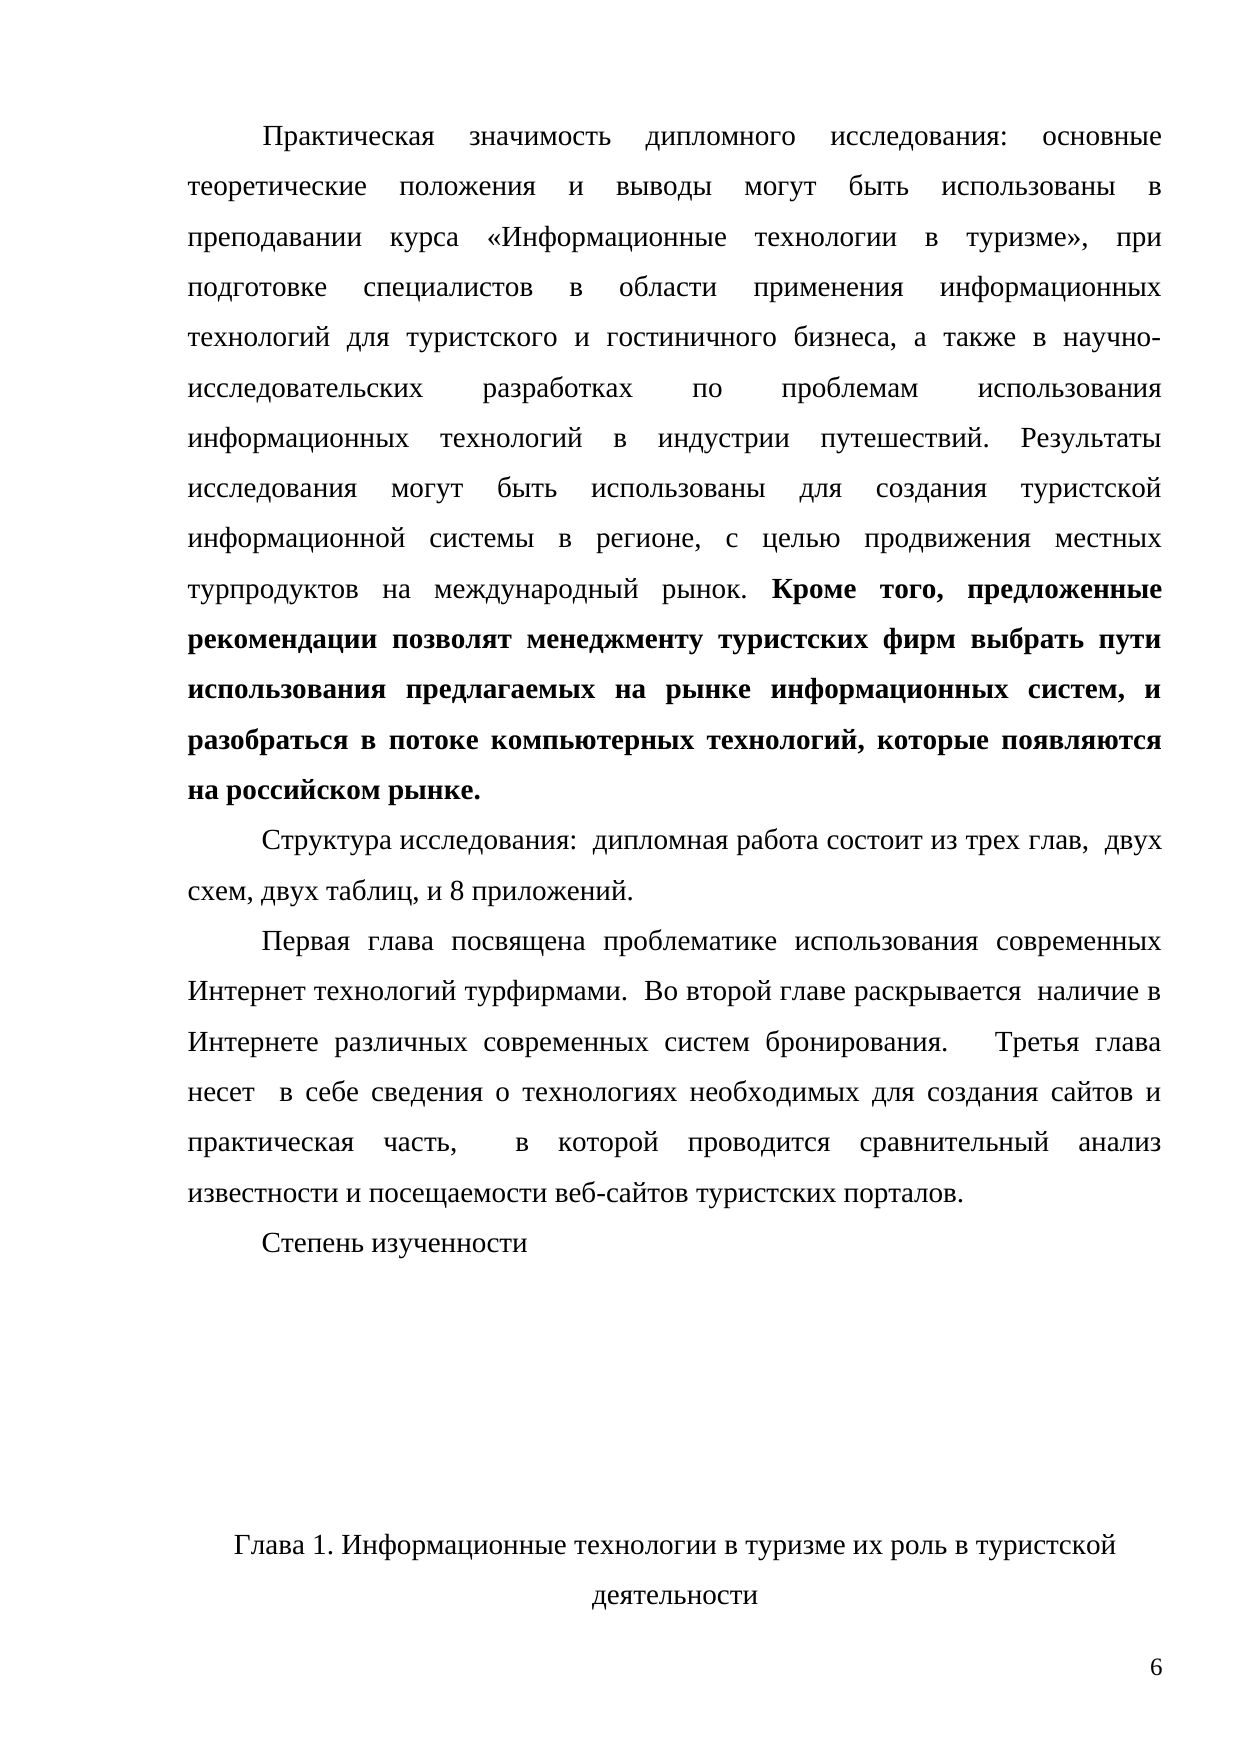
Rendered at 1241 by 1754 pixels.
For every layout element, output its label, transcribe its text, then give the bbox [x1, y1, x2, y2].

text Практическая значимость дипломного исследования: основные теоретические положения и выводы могут быть использованы в преподавании курса «Информационные технологии в туризме», при подготовке специалистов в области применения информационных технологий для туристского и гостиничного бизнеса, а также в научно-исследовательских разработках по проблемам использования информационных технологий в индустрии путешествий. Результаты исследования могут быть использованы для создания туристской информационной системы в регионе, с целью продвижения местных турпродуктов на международный рынок. Кроме того, предложенные рекомендации позволят менеджменту туристских фирм выбрать пути использования предлагаемых на рынке информационных систем, и разобраться в потоке компьютерных технологий, которые появляются на российском рынке. [187, 118, 1162, 806]
text Степень изученности [187, 1225, 1162, 1258]
text Первая глава посвящена проблематике использования современных Интернет технологий турфирмами. Во второй главе раскрывается наличие в Интернете различных современных систем бронирования. Третья глава несет в себе сведения о технологиях необходимых для создания сайтов и практическая часть, в которой проводится сравнительный анализ известности и посещаемости веб-сайтов туристских порталов. [187, 923, 1162, 1208]
text Глава 1. Информационные технологии в туризме их роль в туристской деятельности [187, 1527, 1162, 1611]
text Структура исследования: дипломная работа состоит из трех глав, двух схем, двух таблиц, и 8 приложений. [187, 822, 1162, 906]
